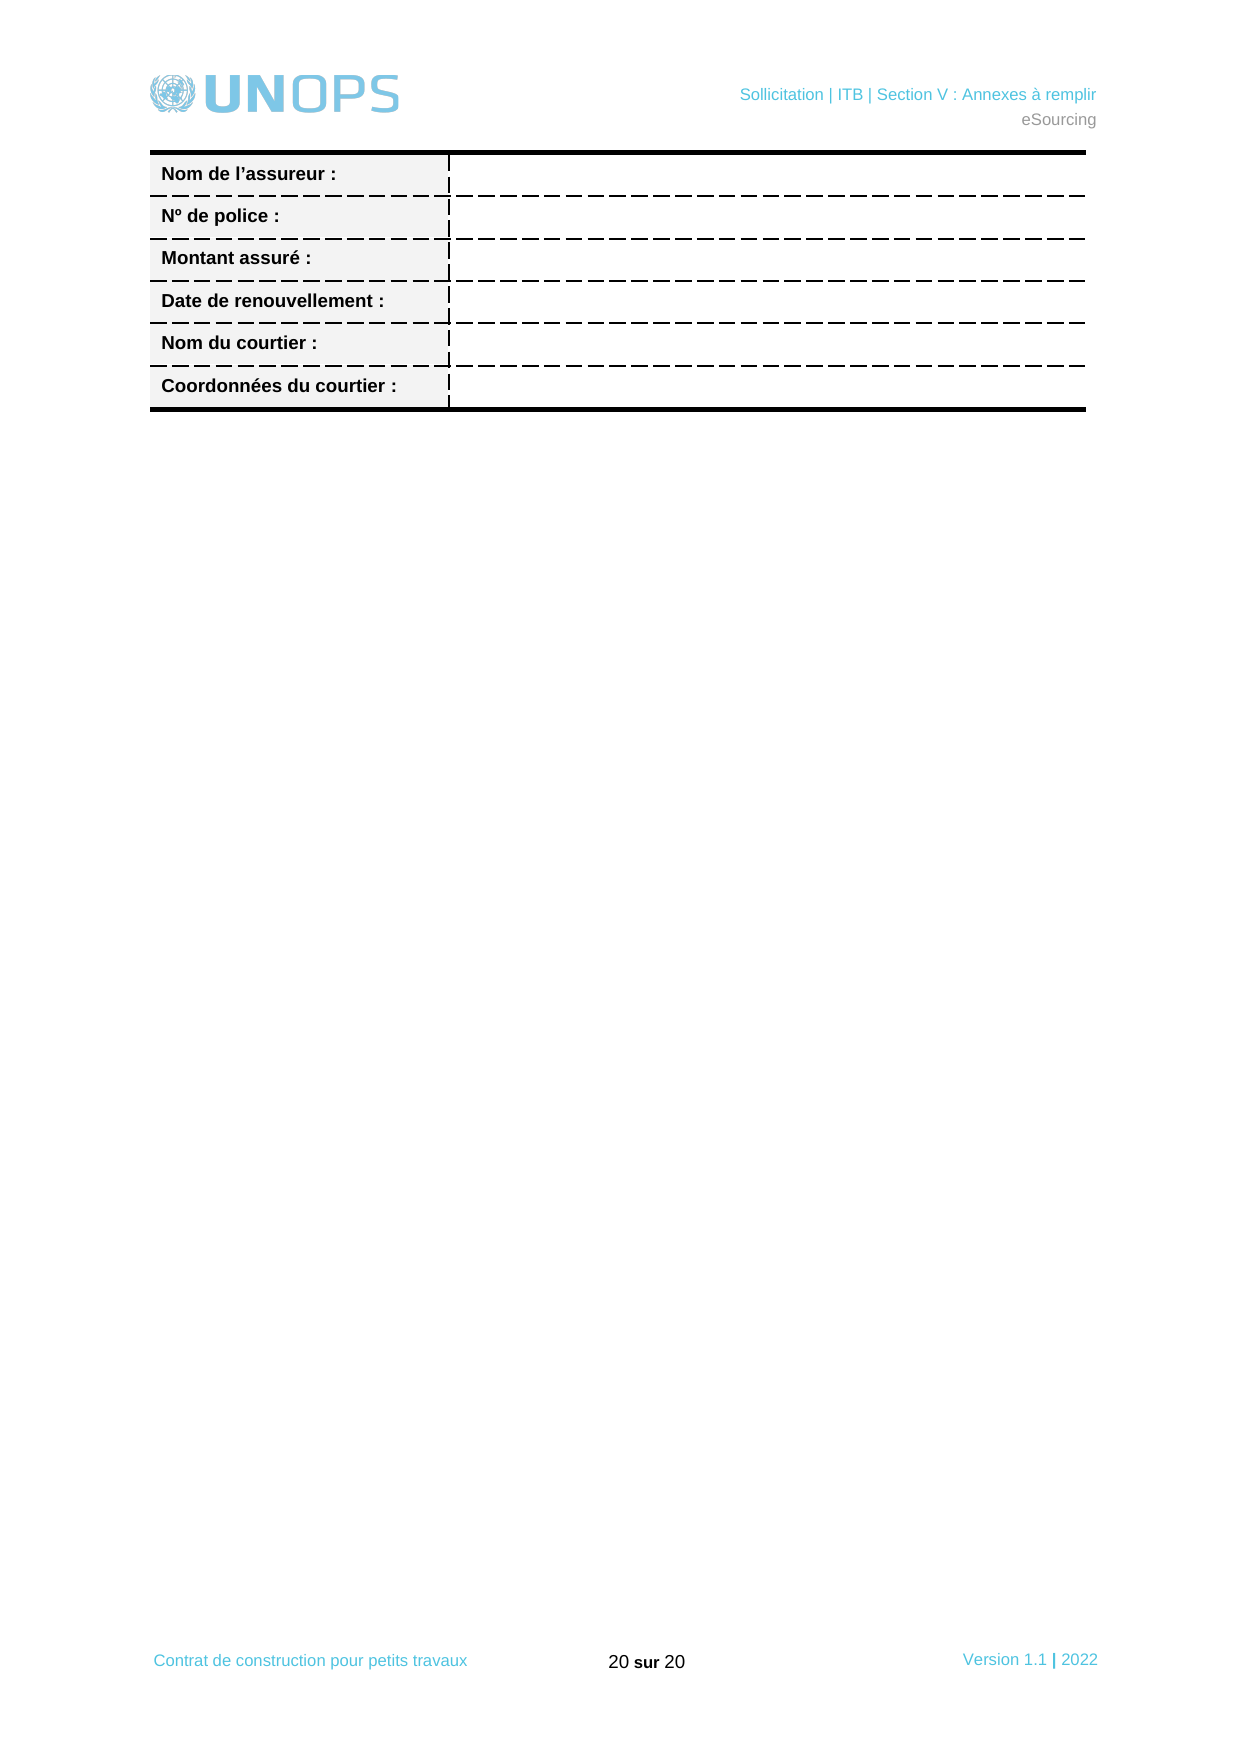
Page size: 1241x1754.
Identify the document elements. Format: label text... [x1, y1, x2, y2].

table_cell Nom du courtier : [150, 322, 448, 364]
table_cell Coordonnées du courtier : [150, 365, 448, 407]
table_cell [449, 365, 1086, 407]
table_cell Date de renouvellement : [150, 280, 448, 322]
table_header [449, 155, 1086, 195]
table_cell Nº de police : [150, 195, 448, 237]
table_cell Montant assuré : [150, 238, 448, 280]
picture [150, 75, 399, 113]
table_cell [449, 195, 1086, 237]
table_cell [449, 280, 1086, 322]
table_header Nom de l’assureur : [150, 155, 448, 195]
table_cell [449, 238, 1086, 280]
table_cell [449, 322, 1086, 364]
